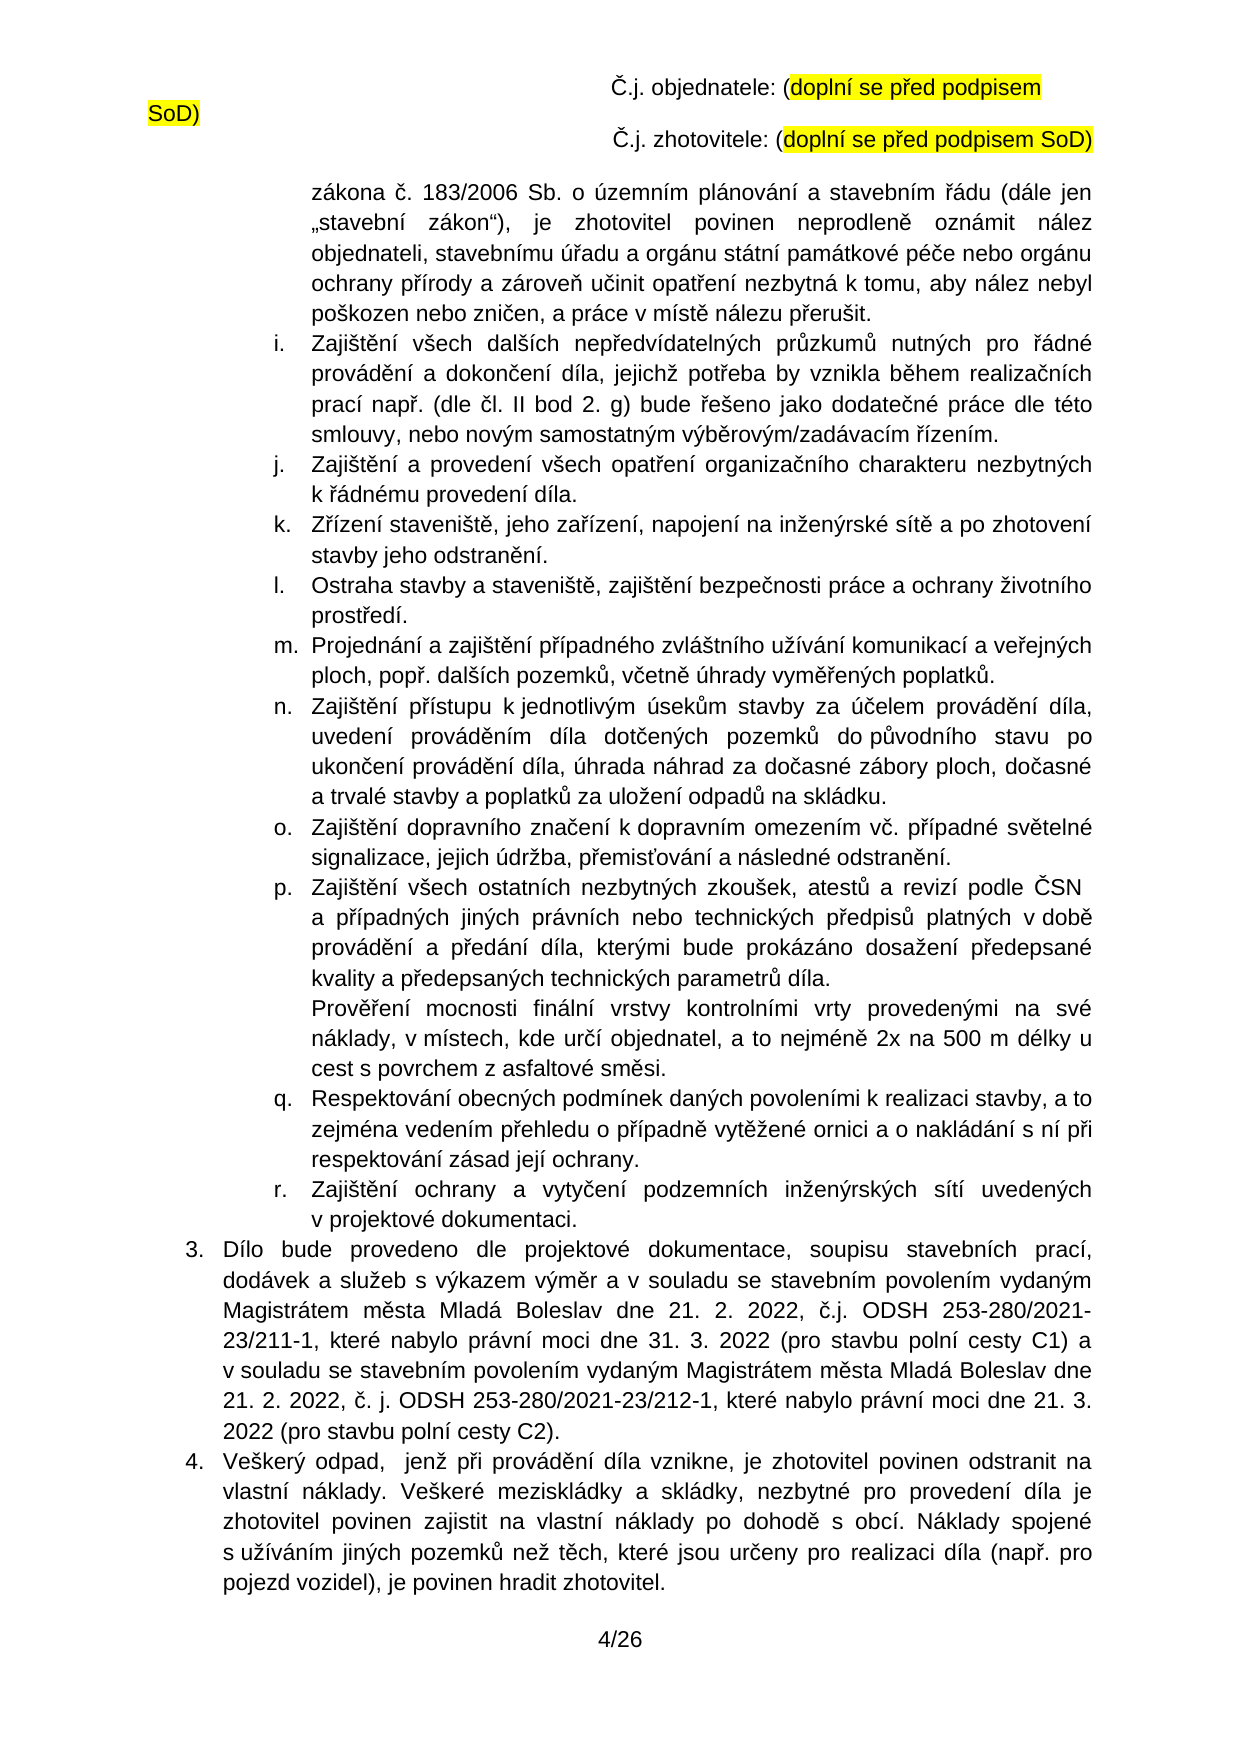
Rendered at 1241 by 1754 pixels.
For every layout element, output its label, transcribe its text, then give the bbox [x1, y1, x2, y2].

list Dílo bude provedeno dle projektové dokumentace, soupisu stavebních prací, dodávek a služeb s výkazem výměr a v souladu se stavebním povolením vydaným Magistrátem města Mladá Boleslav dne 21. 2. 2022, č.j. ODSH 253-280/2021-23/211-1, které nabylo právní moci dne 31. 3. 2022 (pro stavbu polní cesty C1) a v souladu se stavebním povolením vydaným Magistrátem města Mladá Boleslav dne 21. 2. 2022, č. j. ODSH 253-280/2021-23/212-1, které nabylo právní moci dne 21. 3. 2022 (pro stavbu polní cesty C2). [185, 1236, 1093, 1444]
list Zajištění všech dalších nepředvídatelných průzkumů nutných pro řádné provádění a dokončení díla, jejichž potřeba by vznikla během realizačních prací např. (dle čl. II bod 2. g) bude řešeno jako dodatečné práce dle této smlouvy, nebo novým samostatným výběrovým/zadávacím řízením. [274, 330, 1093, 447]
list Zajištění a provedení všech opatření organizačního charakteru nezbytných k řádnému provedení díla. [274, 451, 1093, 508]
list Respektování obecných podmínek daných povoleními k realizaci stavby, a to zejména vedením přehledu o případně vytěžené ornici a o nakládání s ní při respektování zásad její ochrany. [274, 1085, 1093, 1172]
list Ostraha stavby a staveniště, zajištění bezpečnosti práce a ochrany životního prostředí. [274, 572, 1093, 628]
list Zajištění dopravního značení k dopravním omezením vč. případné světelné signalizace, jejich údržba, přemisťování a následné odstranění. [274, 813, 1093, 870]
list Veškerý odpad, jenž při provádění díla vznikne, je zhotovitel povinen odstranit na vlastní náklady. Veškeré meziskládky a skládky, nezbytné pro provedení díla je zhotovitel povinen zajistit na vlastní náklady po dohodě s obcí. Náklady spojené s užíváním jiných pozemků než těch, které jsou určeny pro realizaci díla (např. pro pojezd vozidel), je povinen hradit zhotovitel. [185, 1448, 1093, 1595]
list Zřízení staveniště, jeho zařízení, napojení na inženýrské sítě a po zhotovení stavby jeho odstranění. [274, 511, 1093, 568]
list Prověření mocnosti finální vrstvy kontrolními vrty provedenými na své náklady, v místech, kde určí objednatel, a to nejméně 2x na 500 m délky u cest s povrchem z asfaltové směsi. [311, 995, 1093, 1082]
list Zajištění všech ostatních nezbytných zkoušek, atestů a revizí podle ČSN a případných jiných právních nebo technických předpisů platných v době provádění a předání díla, kterými bude prokázáno dosažení předepsané kvality a předepsaných technických parametrů díla. [274, 874, 1093, 991]
list Zajištění přístupu k jednotlivým úsekům stavby za účelem provádění díla, uvedení prováděním díla dotčených pozemků do původního stavu po ukončení provádění díla, úhrada náhrad za dočasné zábory ploch, dočasné a trvalé stavby a poplatků za uložení odpadů na skládku. [274, 693, 1093, 810]
list Zajištění ochrany a vytyčení podzemních inženýrských sítí uvedených v projektové dokumentaci. [274, 1176, 1093, 1233]
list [274, 179, 1093, 326]
list Projednání a zajištění případného zvláštního užívání komunikací a veřejných ploch, popř. dalších pozemků, včetně úhrady vyměřených poplatků. [274, 632, 1093, 689]
